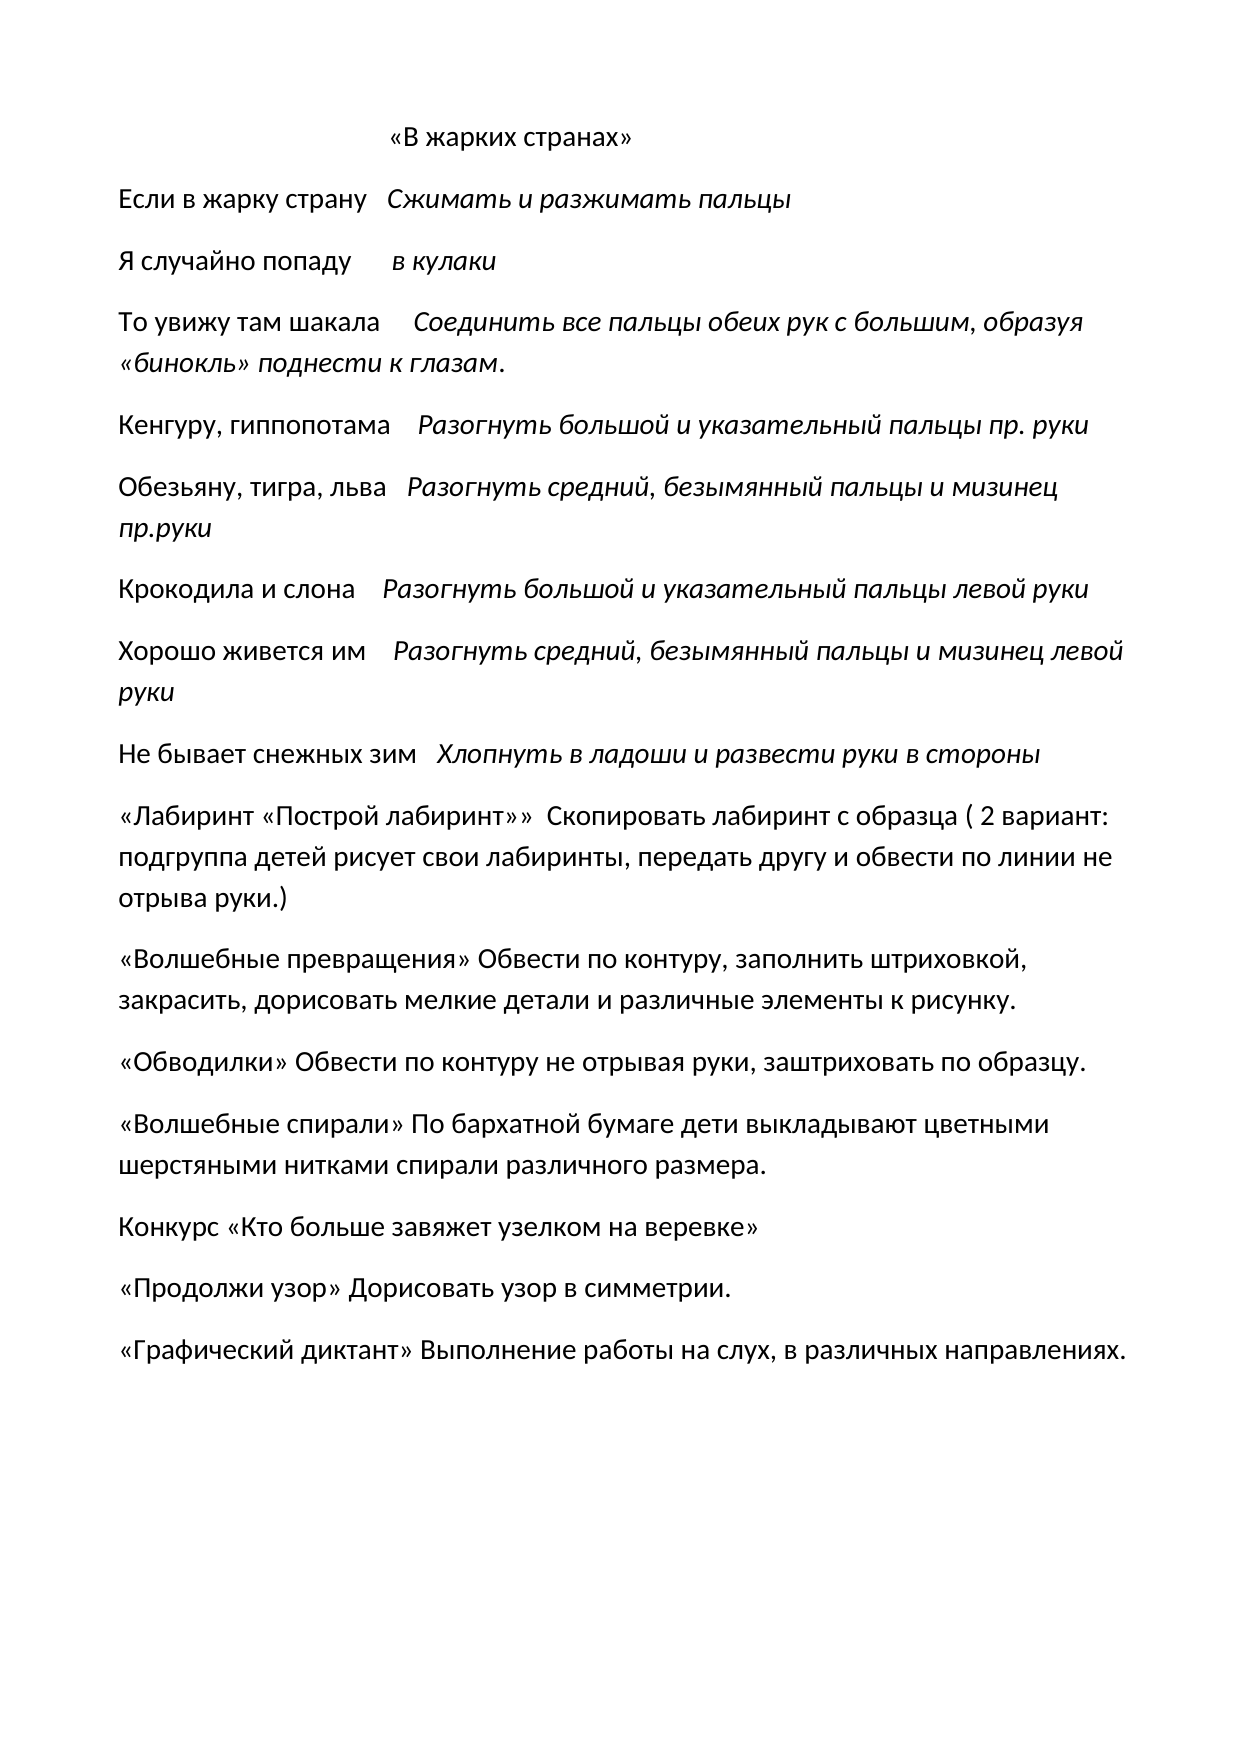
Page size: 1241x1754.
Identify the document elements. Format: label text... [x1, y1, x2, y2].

text «Продолжи узор» Дорисовать узор в симметрии. [118, 1269, 1152, 1305]
text Крокодила и слона Разогнуть большой и указательный пальцы левой руки [118, 571, 1152, 606]
text «Лабиринт «Построй лабиринт»» Скопировать лабиринт с образца ( 2 вариант: подгруппа детей рисует свои лабиринты, передать другу и обвести по линии не отрыва руки.) [118, 797, 1152, 914]
text «Обводилки» Обвести по контуру не отрывая руки, заштриховать по образцу. [118, 1043, 1152, 1079]
text То увижу там шакала Соединить все пальцы обеих рук с большим, образуя «бинокль» поднести к глазам. [118, 303, 1152, 380]
text «Графический диктант» Выполнение работы на слух, в различных направлениях. [118, 1331, 1152, 1367]
text Хорошо живется им Разогнуть средний, безымянный пальцы и мизинец левой руки [118, 632, 1152, 709]
text «В жарких странах» [118, 118, 1152, 154]
text Кенгуру, гиппопотама Разогнуть большой и указательный пальцы пр. руки [118, 406, 1152, 442]
text Конкурс «Кто больше завяжет узелком на веревке» [118, 1208, 1152, 1243]
text Если в жарку страну Сжимать и разжимать пальцы [118, 180, 1152, 216]
text «Волшебные спирали» По бархатной бумаге дети выкладывают цветными шерстяными нитками спирали различного размера. [118, 1105, 1152, 1182]
text Не бывает снежных зим Хлопнуть в ладоши и развести руки в стороны [118, 735, 1152, 771]
text Обезьяну, тигра, льва Разогнуть средний, безымянный пальцы и мизинец пр.руки [118, 468, 1152, 544]
text Я случайно попаду в кулаки [118, 242, 1152, 277]
text «Волшебные превращения» Обвести по контуру, заполнить штриховкой, закрасить, дорисовать мелкие детали и различные элементы к рисунку. [118, 941, 1152, 1017]
